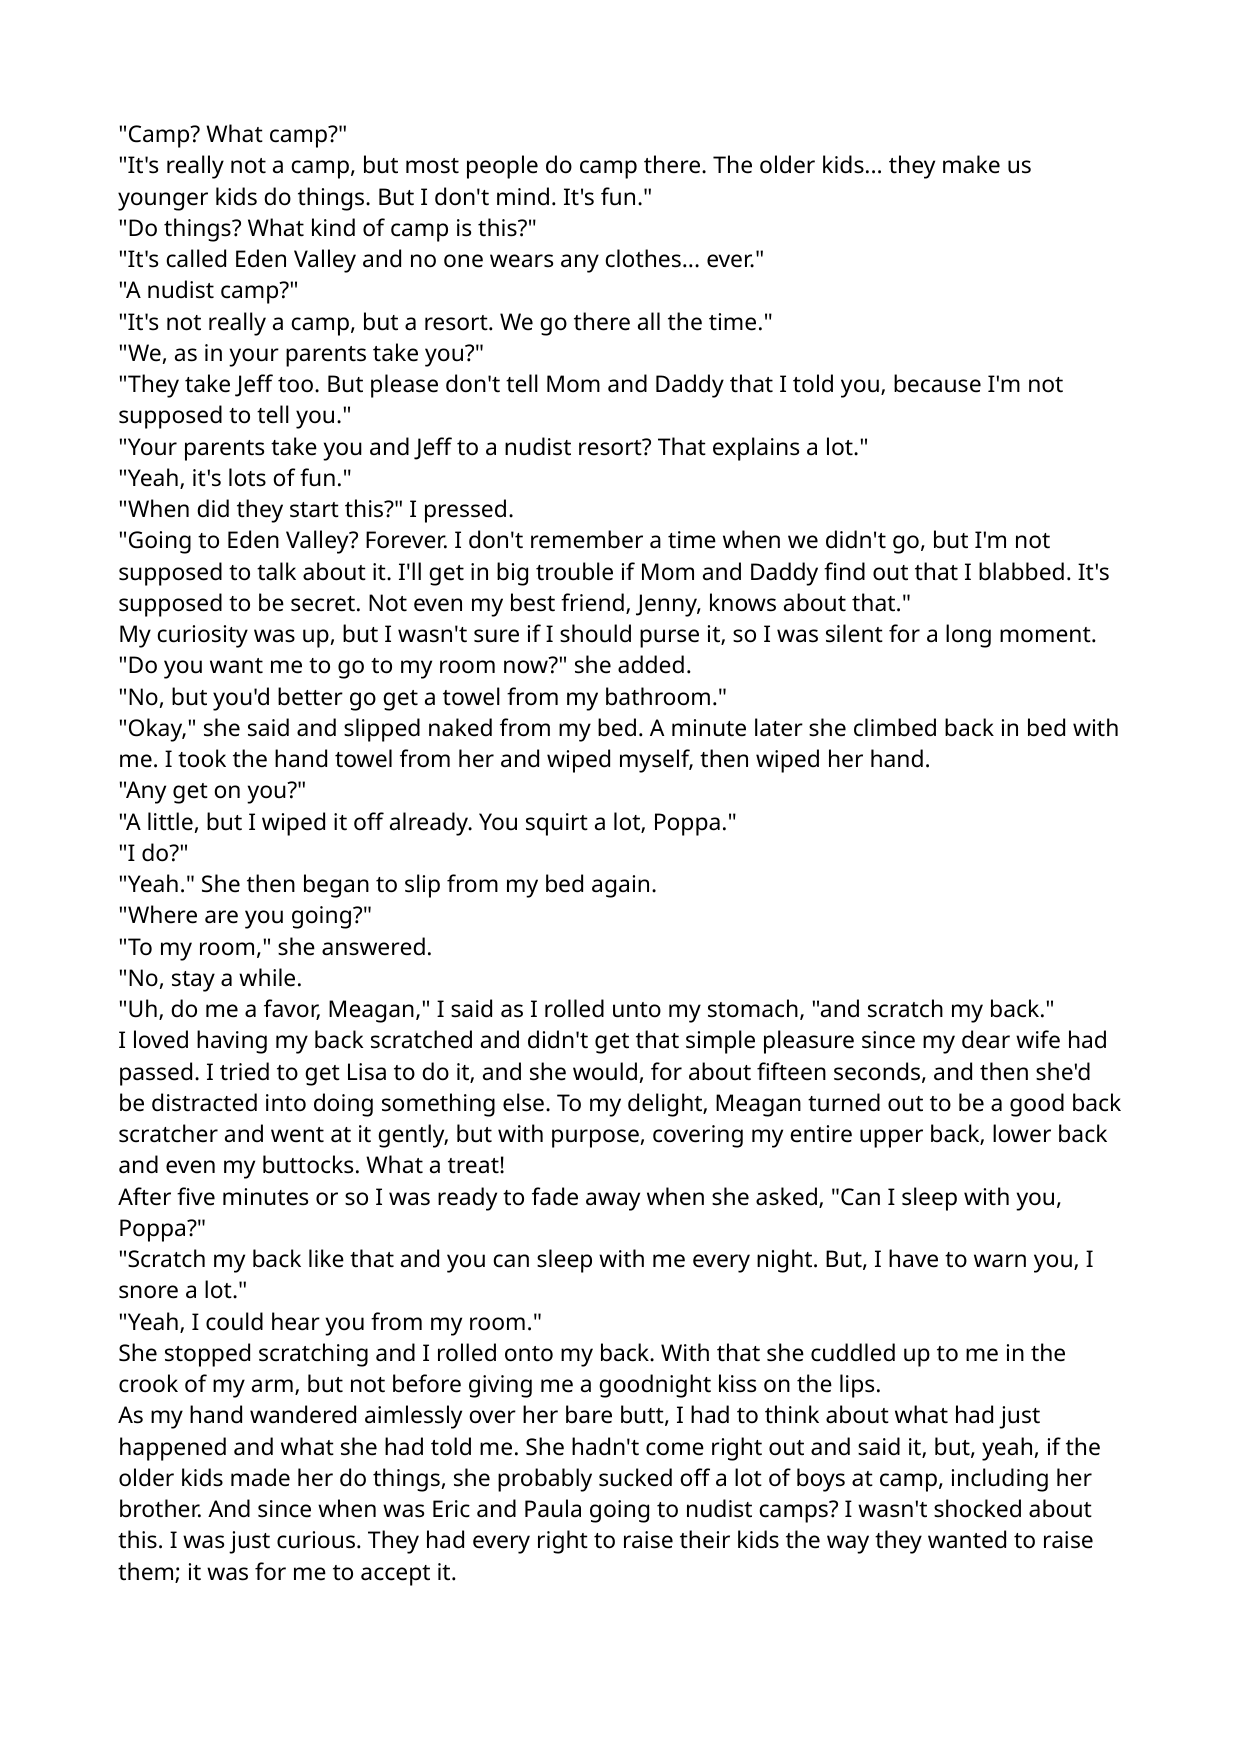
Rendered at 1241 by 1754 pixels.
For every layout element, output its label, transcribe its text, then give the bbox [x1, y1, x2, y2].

text "A little, but I wiped it off already. You squirt a lot, Poppa." [118, 806, 1122, 837]
text "Uh, do me a favor, Meagan," I said as I rolled unto my stomach, "and scratch my back." [118, 993, 1122, 1024]
text "No, but you'd better go get a towel from my bathroom." [118, 681, 1122, 712]
text "They take Jeff too. But please don't tell Mom and Daddy that I told you, because I'm not supposed to tell you." [118, 368, 1122, 431]
text "I do?" [118, 837, 1122, 868]
text "Okay," she said and slipped naked from my bed. A minute later she climbed back in bed with me. I took the hand towel from her and wiped myself, then wiped her hand. [118, 712, 1122, 774]
text "We, as in your parents take you?" [118, 337, 1122, 368]
text After five minutes or so I was ready to fade away when she asked, "Can I sleep with you, Poppa?" [118, 1181, 1122, 1243]
text "Scratch my back like that and you can sleep with me every night. But, I have to warn you, I snore a lot." [118, 1243, 1122, 1306]
text "It's called Eden Valley and no one wears any clothes... ever." [118, 243, 1122, 274]
text My curiosity was up, but I wasn't sure if I should purse it, so I was silent for a long moment. "Do you want me to go to my room now?" she added. [118, 618, 1122, 681]
text "It's not really a camp, but a resort. We go there all the time." [118, 306, 1122, 337]
text "Do things? What kind of camp is this?" [118, 212, 1122, 243]
text "It's really not a camp, but most people do camp there. The older kids... they make us younger kids do things. But I don't mind. It's fun." [118, 149, 1122, 212]
text As my hand wandered aimlessly over her bare butt, I had to think about what had just happened and what she had told me. She hadn't come right out and said it, but, yeah, if the older kids made her do things, she probably sucked off a lot of boys at camp, including her brother. And since when was Eric and Paula going to nudist camps? I wasn't shocked about this. I was just curious. They had every right to raise their kids the way they wanted to raise them; it was for me to accept it. [118, 1399, 1122, 1587]
text "Yeah, it's lots of fun." [118, 462, 1122, 493]
text "To my room," she answered. [118, 931, 1122, 962]
text "No, stay a while. [118, 962, 1122, 993]
text "Yeah." She then began to slip from my bed again. [118, 868, 1122, 899]
text "Yeah, I could hear you from my room." [118, 1306, 1122, 1337]
text "Where are you going?" [118, 899, 1122, 931]
text "When did they start this?" I pressed. [118, 493, 1122, 524]
text I loved having my back scratched and didn't get that simple pleasure since my dear wife had passed. I tried to get Lisa to do it, and she would, for about fifteen seconds, and then she'd be distracted into doing something else. To my delight, Meagan turned out to be a good back scratcher and went at it gently, but with purpose, covering my entire upper back, lower back and even my buttocks. What a treat! [118, 1024, 1122, 1181]
text She stopped scratching and I rolled onto my back. With that she cuddled up to me in the crook of my arm, but not before giving me a goodnight kiss on the lips. [118, 1337, 1122, 1399]
text "Going to Eden Valley? Forever. I don't remember a time when we didn't go, but I'm not supposed to talk about it. I'll get in big trouble if Mom and Daddy find out that I blabbed. It's supposed to be secret. Not even my best friend, Jenny, knows about that." [118, 524, 1122, 618]
text "Camp? What camp?" [118, 118, 1122, 149]
text "Any get on you?" [118, 774, 1122, 806]
text "Your parents take you and Jeff to a nudist resort? That explains a lot." [118, 431, 1122, 462]
text "A nudist camp?" [118, 274, 1122, 306]
